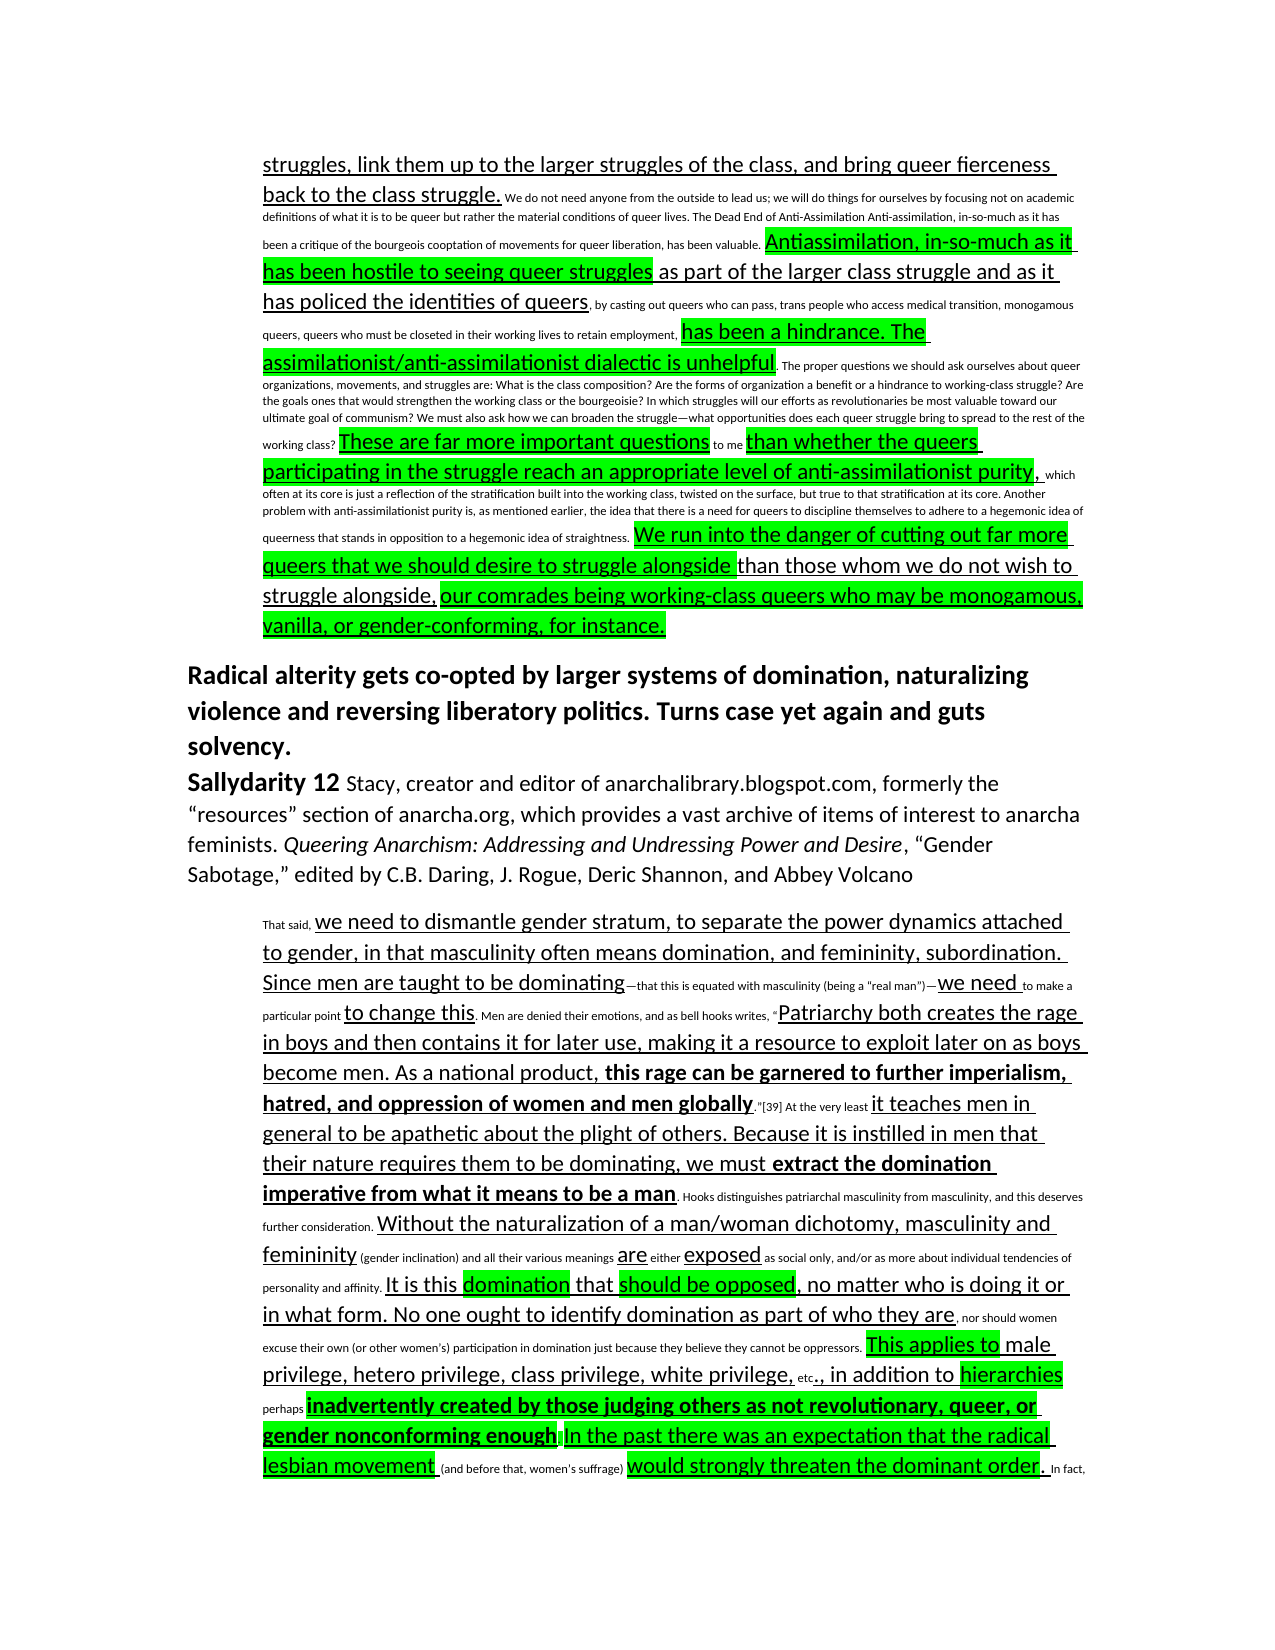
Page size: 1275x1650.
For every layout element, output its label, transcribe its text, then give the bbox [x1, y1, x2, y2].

text Radical alterity gets co-opted by larger systems of domination, naturalizing violence and reversing liberatory politics. Turns case yet again and guts solvency. [187, 658, 1087, 762]
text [262, 150, 1087, 639]
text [262, 1053, 1087, 1479]
text Sallydarity 12 Stacy, creator and editor of anarchalibrary.blogspot.com, formerly the “resources” section of anarcha.org, which provides a vast archive of items of interest to anarcha feminists. Queering Anarchism: Addressing and Undressing Power and Desire, “Gender Sabotage,” edited by C.B. Daring, J. Rogue, Deric Shannon, and Abbey Volcano [187, 765, 1087, 889]
